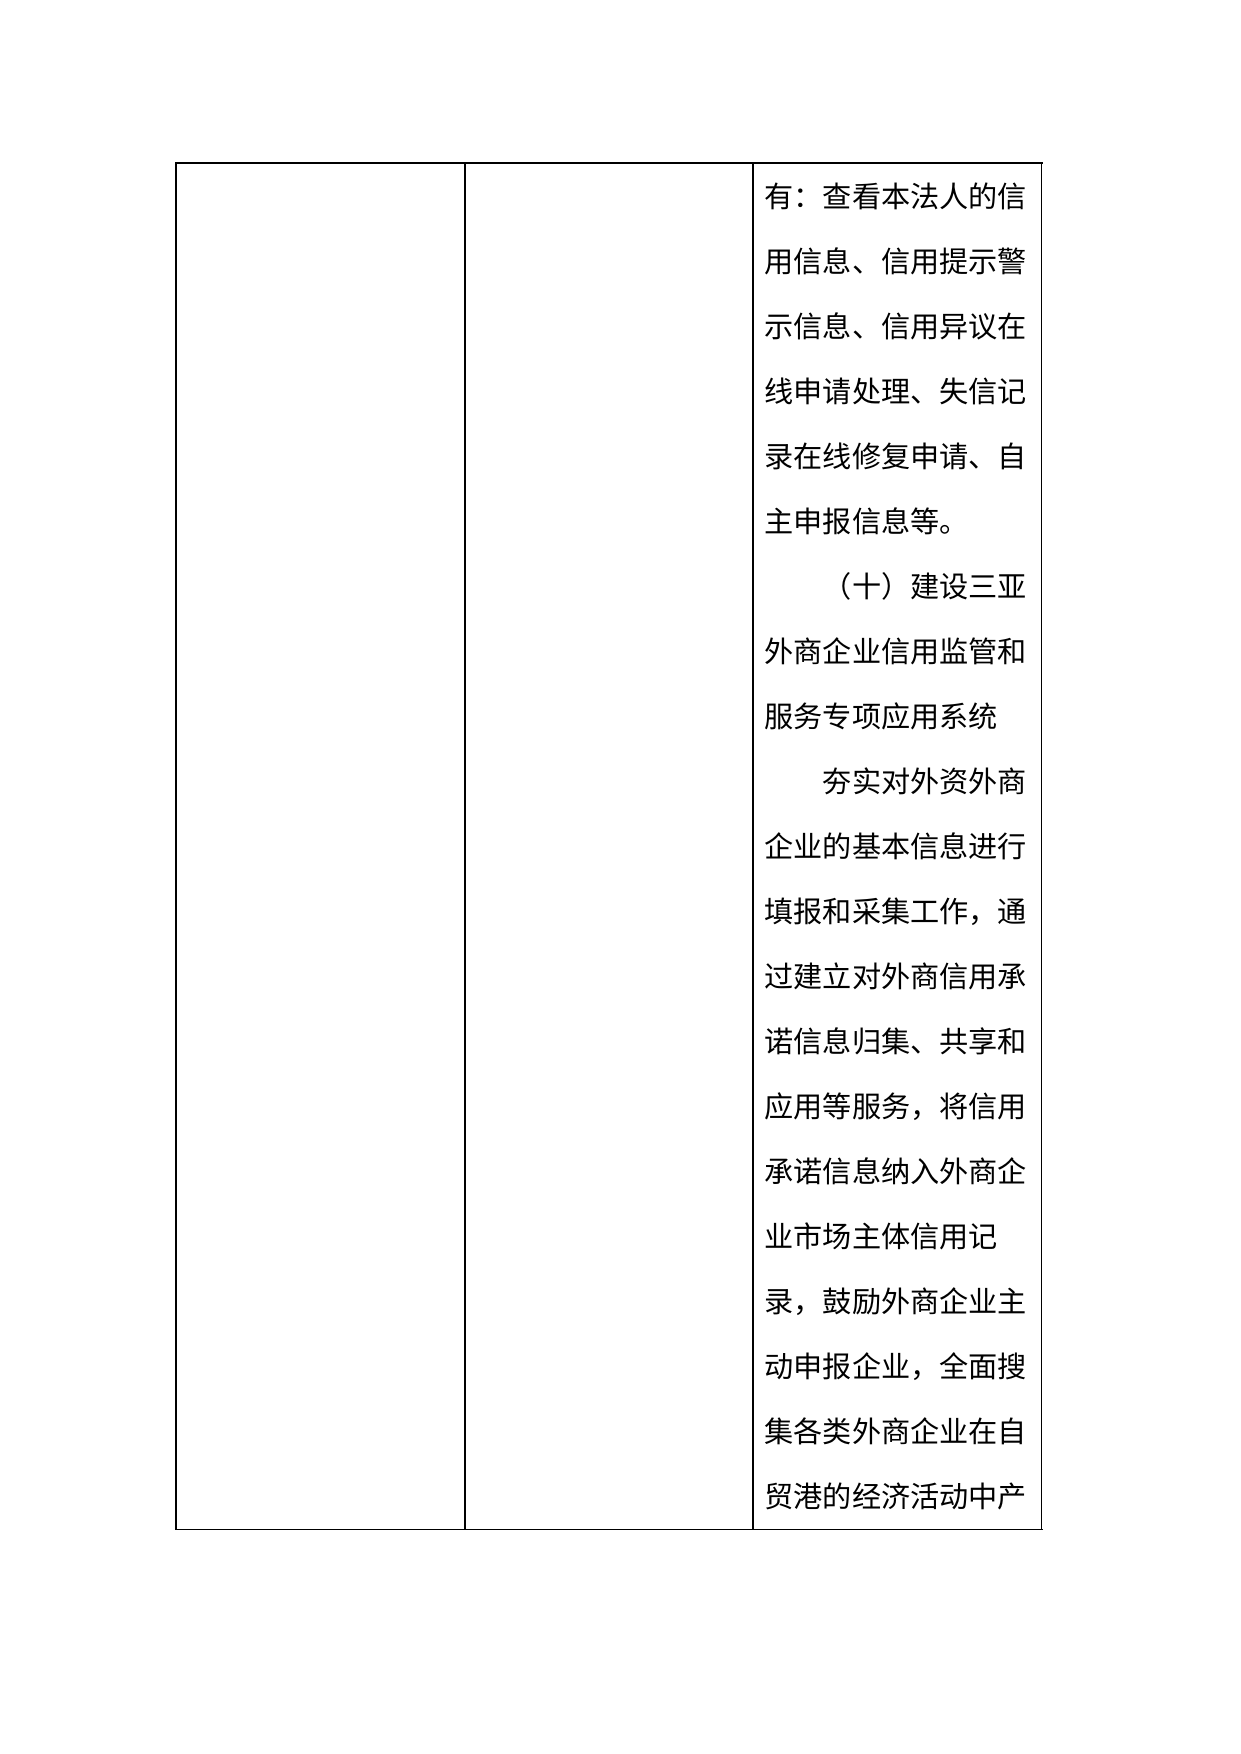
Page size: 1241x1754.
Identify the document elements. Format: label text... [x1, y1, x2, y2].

table_cell [466, 164, 752, 1528]
table_cell 3 [177, 164, 464, 1528]
